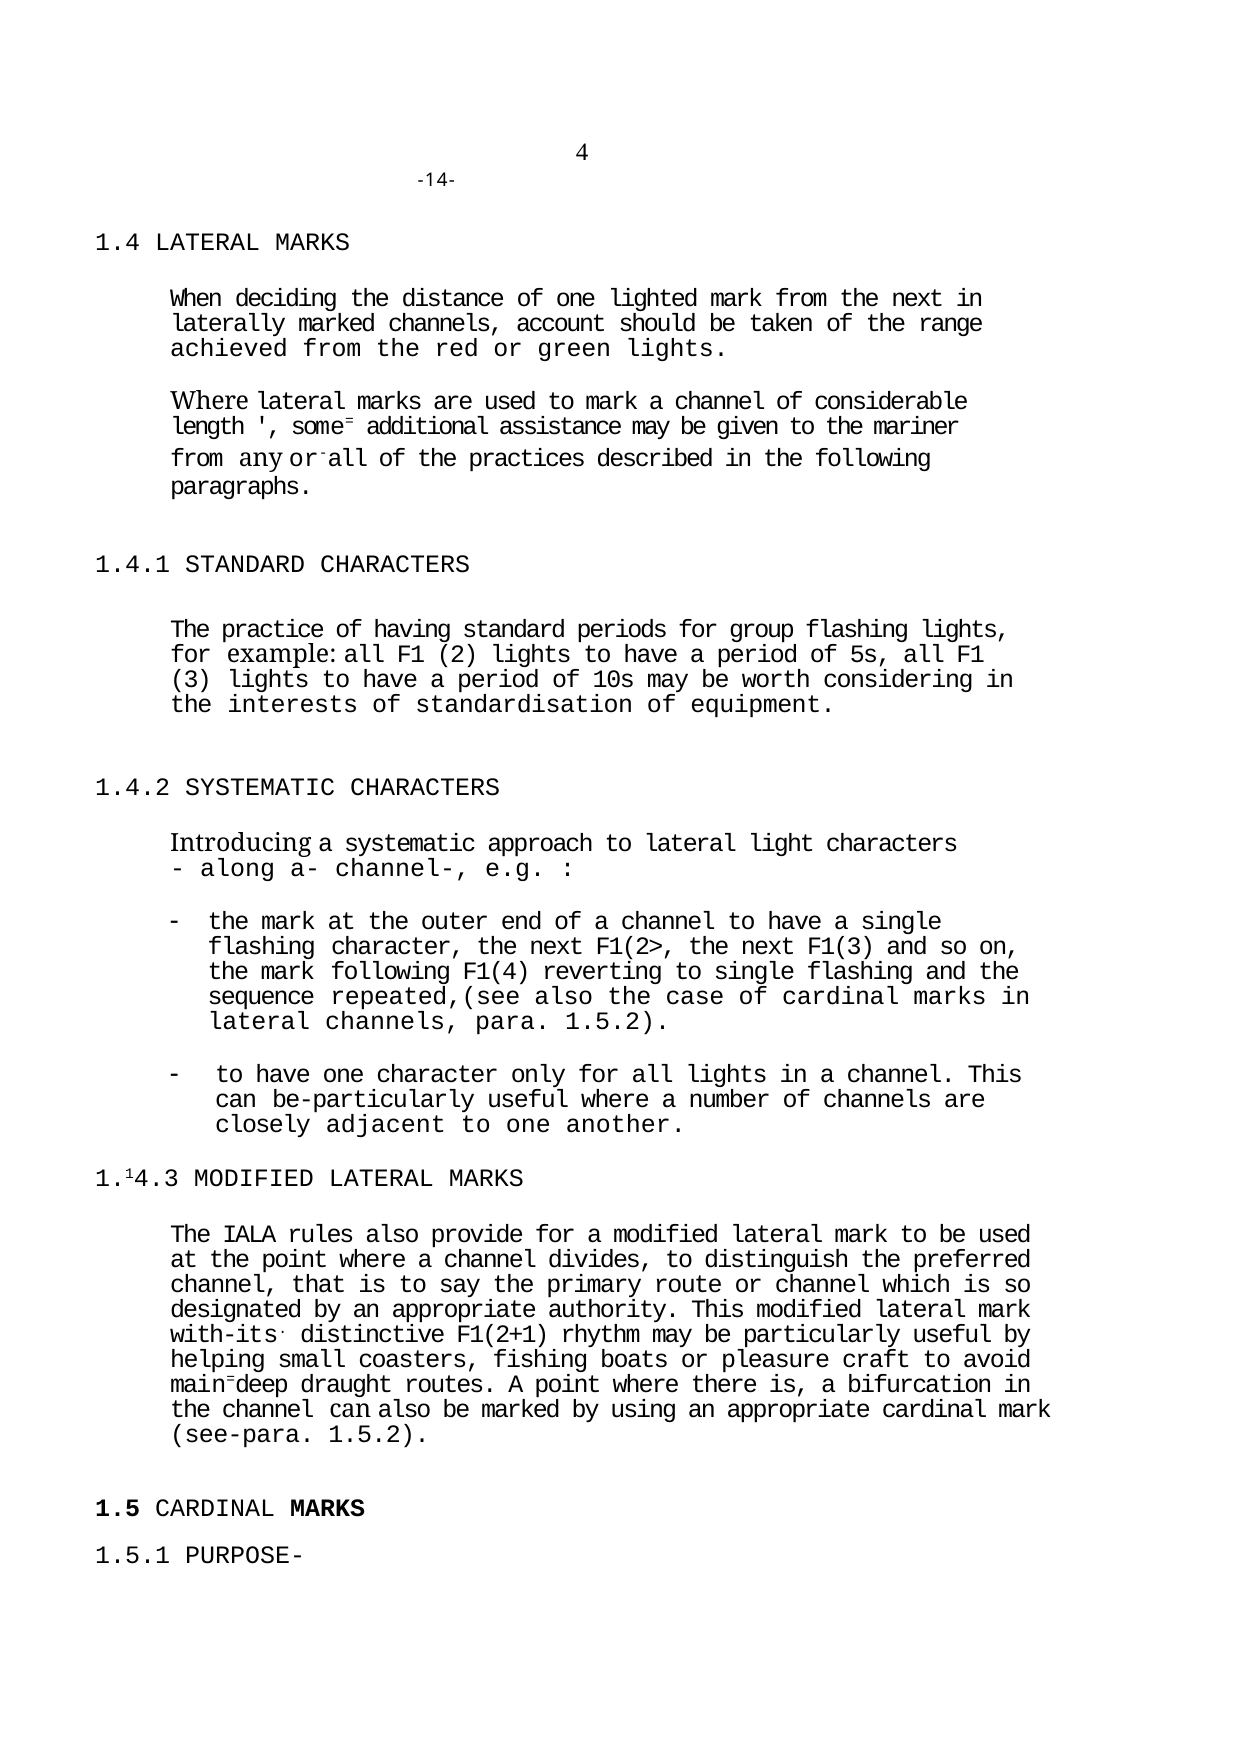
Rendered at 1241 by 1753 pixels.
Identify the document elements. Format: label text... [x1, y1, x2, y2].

text 1.14.3 MODIFIED LATERAL MARKS [95, 1166, 1084, 1194]
text The practice of having standard periods for group flashing lights, for example: all F1 (2) lights to have a period of 5s, all F1 (3) lights to have a period of 10s may be worth considering in the interests of standardisation of equipment. [170, 618, 1031, 718]
text When deciding the distance of one lighted mark from the next in laterally marked channels, account should be taken of the range achieved from the red or green lights. [170, 286, 986, 361]
text 1.4 LATERAL MARKS [95, 229, 1084, 258]
text 1.5 CARDINAL MARKS 1.5.1 PURPOSE- [95, 1476, 409, 1571]
text The IALA rules also provide for a modified lateral mark to be used at the point where a channel divides, to distinguish the preferred channel, that is to say the primary route or channel which is so designated by an appropriate authority. This modified lateral mark with-its. distinctive F1(2+1) rhythm may be particularly useful by helping small coasters, fishing boats or pleasure craft to avoid main=deep draught routes. A point where there is, a bifurcation in the channel can also be marked by using an appropriate cardinal mark (see-para. 1.5.2). [170, 1223, 1054, 1448]
text Where lateral marks are used to mark a channel of considerable length ', some= additional assistance may be given to the mariner [170, 389, 971, 439]
text Introducing a systematic approach to lateral light characters - along a- channel-, e.g. : [170, 831, 979, 881]
text -14- [417, 166, 994, 192]
list the mark at the outer end of a channel to have a single flashing character, the next F1(2>, the next F1(3) and so on, the mark following F1(4) reverting to single flashing and the sequence repeated,(see also the case of cardinal marks in lateral channels, para. 1.5.2). [170, 909, 1039, 1034]
list to have one character only for all lights in a channel. This can be-particularly useful where a number of channels are closely adjacent to one another. [170, 1063, 1054, 1138]
text 1.4.1 STANDARD CHARACTERS [95, 530, 1084, 580]
text from any or-all of the practices described in the following paragraphs. [170, 439, 1084, 502]
text 1.4.2 SYSTEMATIC CHARACTERS [95, 774, 1084, 803]
